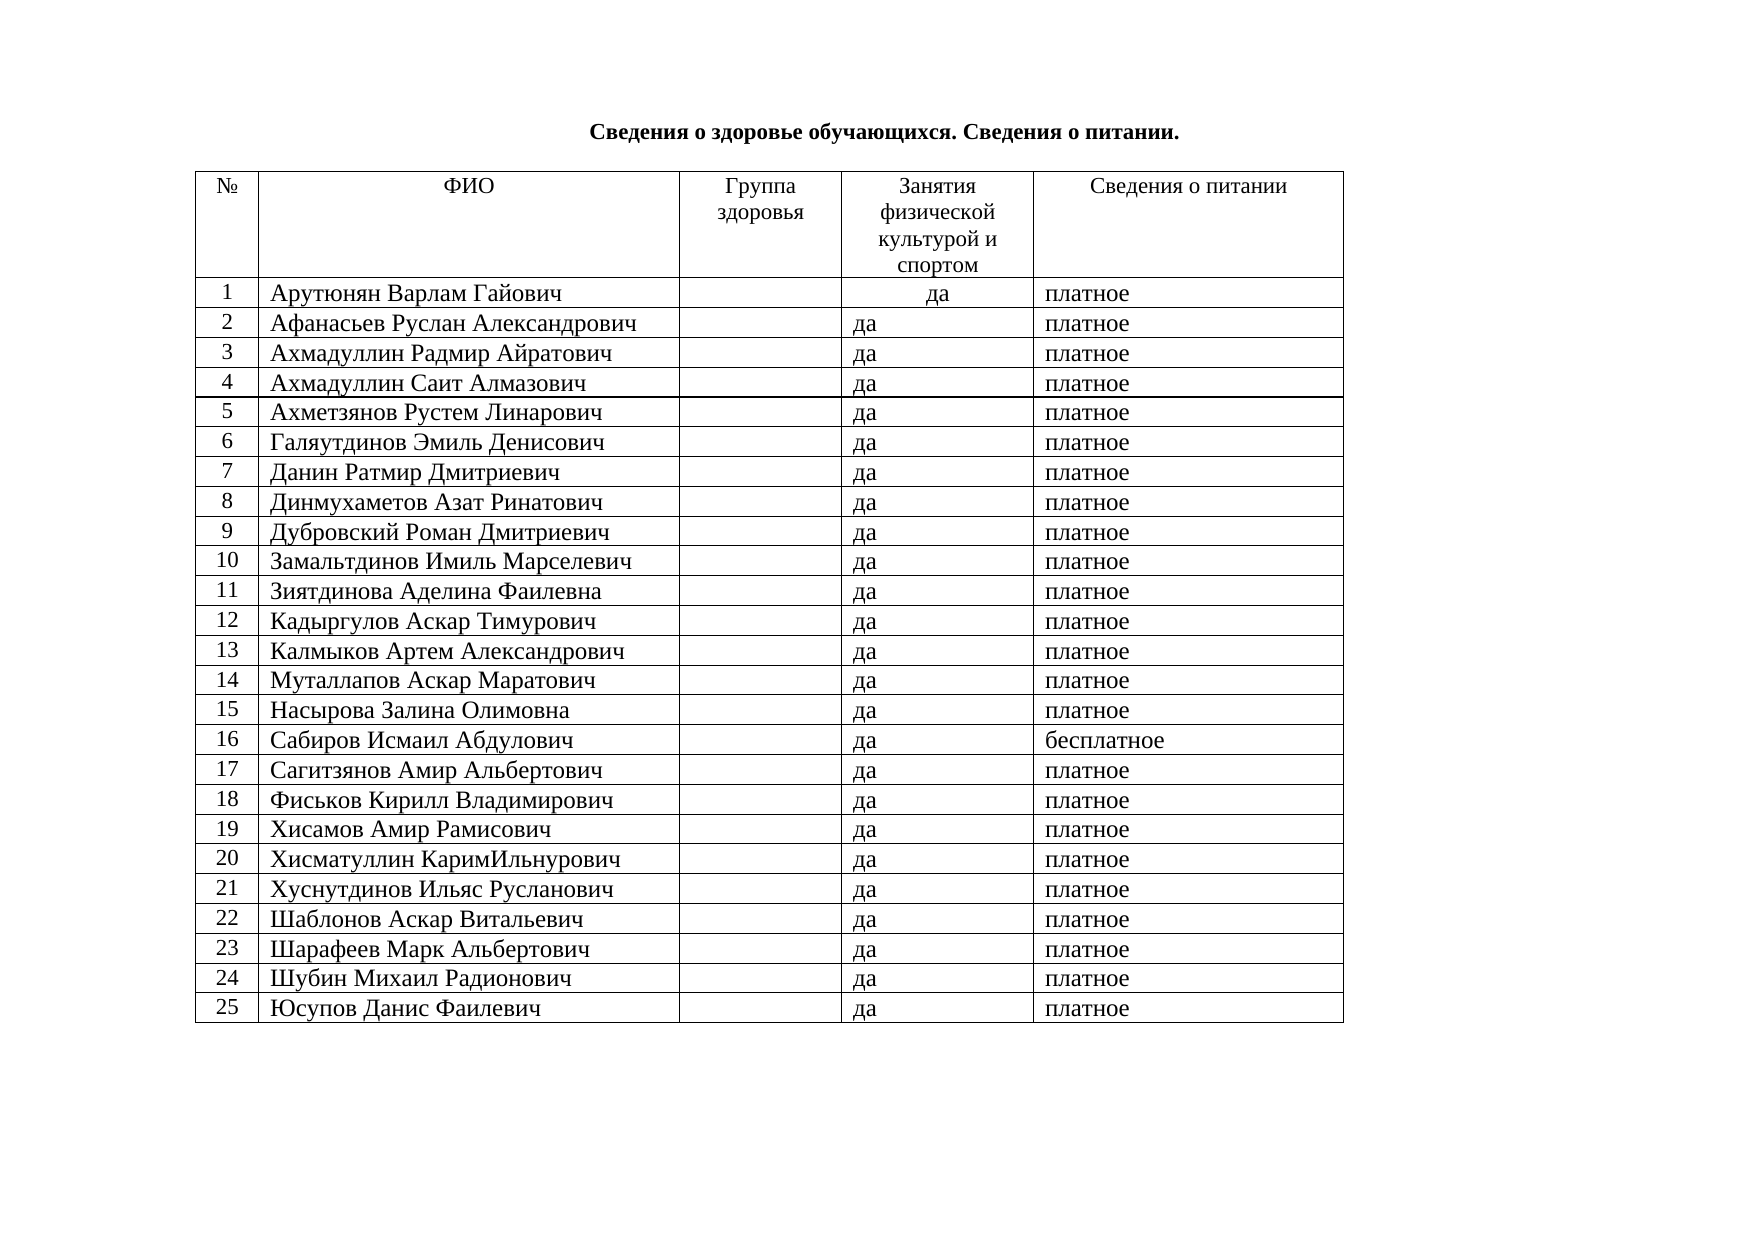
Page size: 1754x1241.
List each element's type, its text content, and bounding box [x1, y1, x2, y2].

table_cell [680, 398, 841, 426]
table_cell платное [1034, 755, 1343, 784]
table_cell да [842, 606, 1033, 635]
table_cell да [842, 308, 1033, 337]
table_cell да [842, 546, 1033, 575]
table_cell Арутюнян Варлам Гайович [259, 278, 679, 307]
table_cell 20 [196, 844, 258, 873]
table_cell Фиськов Кирилл Владимирович [259, 785, 679, 813]
table_cell Галяутдинов Эмиль Денисович [259, 427, 679, 456]
table_cell да [842, 398, 1033, 426]
table_cell Хисамов Амир Рамисович [259, 815, 679, 843]
table_cell [680, 308, 841, 337]
table_cell да [842, 934, 1033, 962]
table_cell Калмыков Артем Александрович [259, 636, 679, 664]
table_cell да [842, 785, 1033, 813]
table_cell Юсупов Данис Фаилевич [259, 993, 679, 1022]
table_cell платное [1034, 457, 1343, 486]
table_cell [680, 576, 841, 605]
table_header № [196, 172, 258, 277]
table_cell [680, 368, 841, 396]
table_cell 21 [196, 874, 258, 903]
table_cell платное [1034, 368, 1343, 396]
table_cell платное [1034, 934, 1343, 962]
table_header Сведения о питании [1034, 172, 1343, 277]
table_cell платное [1034, 964, 1343, 992]
table_cell Данин Ратмир Дмитриевич [259, 457, 679, 486]
table_cell Дубровский Роман Дмитриевич [259, 517, 679, 545]
table_cell платное [1034, 338, 1343, 367]
table_cell Хисматуллин КаримИльнурович [259, 844, 679, 873]
table_cell 6 [196, 427, 258, 456]
table_cell платное [1034, 844, 1343, 873]
table_cell да [842, 636, 1033, 664]
table_cell 14 [196, 666, 258, 694]
table_cell платное [1034, 666, 1343, 694]
table_cell [680, 785, 841, 813]
table_cell 10 [196, 546, 258, 575]
table_cell платное [1034, 904, 1343, 933]
table_cell да [842, 844, 1033, 873]
table_cell Хуснутдинов Ильяс Русланович [259, 874, 679, 903]
table_cell [680, 755, 841, 784]
table_cell да [842, 755, 1033, 784]
table_cell [680, 993, 841, 1022]
table_cell 7 [196, 457, 258, 486]
table_cell 24 [196, 964, 258, 992]
table_cell Кадыргулов Аскар Тимурович [259, 606, 679, 635]
table_cell 19 [196, 815, 258, 843]
table_cell Афанасьев Руслан Александрович [259, 308, 679, 337]
table_cell платное [1034, 487, 1343, 516]
table_cell [680, 815, 841, 843]
table_cell 9 [196, 517, 258, 545]
table_cell Сабиров Исмаил Абдулович [259, 725, 679, 754]
table_cell да [842, 964, 1033, 992]
table_cell платное [1034, 636, 1343, 664]
table_cell Шубин Михаил Радионович [259, 964, 679, 992]
table_cell 3 [196, 338, 258, 367]
table_cell [680, 934, 841, 962]
table_cell платное [1034, 785, 1343, 813]
table_cell да [842, 278, 1033, 307]
table_cell да [842, 457, 1033, 486]
table_cell 12 [196, 606, 258, 635]
table_cell [680, 636, 841, 664]
table_cell [680, 606, 841, 635]
table_cell да [842, 815, 1033, 843]
table_cell [680, 278, 841, 307]
table_cell да [842, 695, 1033, 724]
table_cell Ахмадуллин Радмир Айратович [259, 338, 679, 367]
table_cell [680, 517, 841, 545]
table_header Занятия физической культурой и спортом [842, 172, 1033, 277]
table_cell да [842, 904, 1033, 933]
table_cell [680, 546, 841, 575]
table_cell [680, 904, 841, 933]
table_cell Шарафеев Марк Альбертович [259, 934, 679, 962]
table_cell [680, 487, 841, 516]
table_cell да [842, 725, 1033, 754]
table_cell Шаблонов Аскар Витальевич [259, 904, 679, 933]
table_cell [680, 338, 841, 367]
table_cell [680, 457, 841, 486]
table_cell платное [1034, 993, 1343, 1022]
table_cell 2 [196, 308, 258, 337]
table_cell 1 [196, 278, 258, 307]
text Сведения о здоровье обучающихся. Сведения о питании. [207, 118, 1506, 144]
table_cell [680, 964, 841, 992]
table_cell [680, 695, 841, 724]
table_cell 17 [196, 755, 258, 784]
table_cell платное [1034, 308, 1343, 337]
table_cell да [842, 666, 1033, 694]
table_cell 13 [196, 636, 258, 664]
table_cell 25 [196, 993, 258, 1022]
table_cell 8 [196, 487, 258, 516]
table_cell платное [1034, 815, 1343, 843]
table_cell 11 [196, 576, 258, 605]
table_cell да [842, 487, 1033, 516]
table_cell да [842, 427, 1033, 456]
table_cell платное [1034, 695, 1343, 724]
table_cell да [842, 576, 1033, 605]
table_cell платное [1034, 874, 1343, 903]
table_cell да [842, 874, 1033, 903]
table_cell [680, 874, 841, 903]
table_cell [680, 666, 841, 694]
table_cell Динмухаметов Азат Ринатович [259, 487, 679, 516]
table_cell 15 [196, 695, 258, 724]
table_cell платное [1034, 278, 1343, 307]
table_cell да [842, 517, 1033, 545]
table_cell платное [1034, 546, 1343, 575]
table_cell Ахмадуллин Саит Алмазович [259, 368, 679, 396]
table_cell [680, 427, 841, 456]
table_cell платное [1034, 398, 1343, 426]
table_cell Насырова Залина Олимовна [259, 695, 679, 724]
table_cell 4 [196, 368, 258, 396]
table_cell 23 [196, 934, 258, 962]
table_cell Сагитзянов Амир Альбертович [259, 755, 679, 784]
table_cell платное [1034, 576, 1343, 605]
table_header ФИО [259, 172, 679, 277]
table_cell Замальтдинов Имиль Марселевич [259, 546, 679, 575]
table_cell да [842, 338, 1033, 367]
table_cell 5 [196, 398, 258, 426]
table_cell платное [1034, 517, 1343, 545]
table_cell бесплатное [1034, 725, 1343, 754]
table_cell [680, 844, 841, 873]
table_cell Муталлапов Аскар Маратович [259, 666, 679, 694]
table_cell платное [1034, 606, 1343, 635]
table_cell 22 [196, 904, 258, 933]
table_cell Зиятдинова Аделина Фаилевна [259, 576, 679, 605]
table_cell да [842, 993, 1033, 1022]
table_cell платное [1034, 427, 1343, 456]
table_header Группа здоровья [680, 172, 841, 277]
table_cell [680, 725, 841, 754]
table_cell 16 [196, 725, 258, 754]
table_cell 18 [196, 785, 258, 813]
table_cell Ахметзянов Рустем Линарович [259, 398, 679, 426]
table_cell да [842, 368, 1033, 396]
